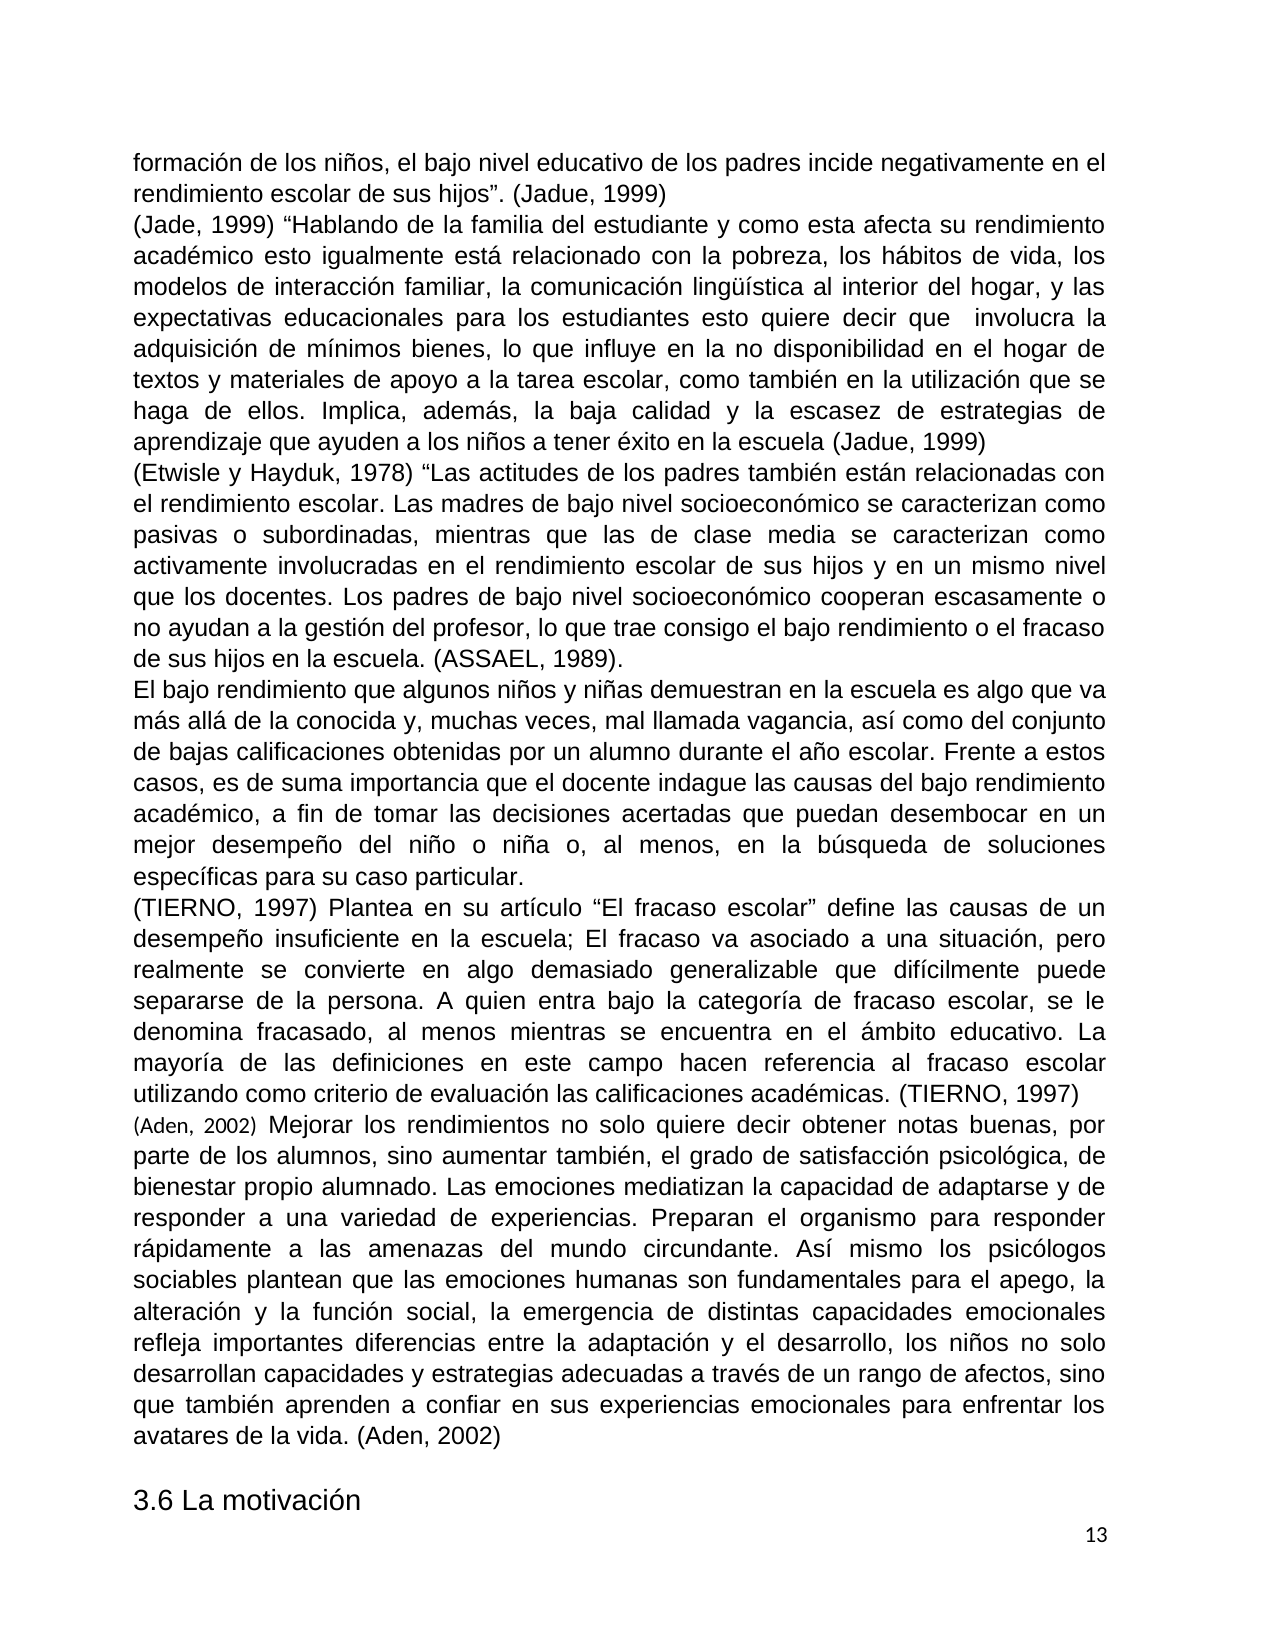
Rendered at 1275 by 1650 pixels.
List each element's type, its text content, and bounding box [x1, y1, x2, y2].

text 3.6 La motivación [133, 1483, 1107, 1516]
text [133, 148, 1107, 207]
text (Etwisle y Hayduk, 1978) “Las actitudes de los padres también están relacionadas con el rendimiento escolar. Las madres de bajo nivel socioeconómico se caracterizan como pasivas o subordinadas, mientras que las de clase media se caracterizan como activamente involucradas en el rendimiento escolar de sus hijos y en un mismo nivel que los docentes. Los padres de bajo nivel socioeconómico cooperan escasamente o no ayudan a la gestión del profesor, lo que trae consigo el bajo rendimiento o el fracaso de sus hijos en la escuela. . [133, 458, 1107, 673]
text (TIERNO, 1997) Plantea en su artículo “El fracaso escolar” define las causas de un desempeño insuficiente en la escuela; El fracaso va asociado a una situación, pero realmente se convierte en algo demasiado generalizable que difícilmente puede separarse de la persona. A quien entra bajo la categoría de fracaso escolar, se le denomina fracasado, al menos mientras se encuentra en el ámbito educativo. La mayoría de las definiciones en este campo hacen referencia al fracaso escolar utilizando como criterio de evaluación las calificaciones académicas. [133, 893, 1107, 1108]
text Mejorar los rendimientos no solo quiere decir obtener notas buenas, por parte de los alumnos, sino aumentar también, el grado de satisfacción psicológica, de bienestar propio alumnado. Las emociones mediatizan la capacidad de adaptarse y de responder a una variedad de experiencias. Preparan el organismo para responder rápidamente a las amenazas del mundo circundante. Así mismo los psicólogos sociables plantean que las emociones humanas son fundamentales para el apego, la alteración y la función social, la emergencia de distintas capacidades emocionales refleja importantes diferencias entre la adaptación y el desarrollo, los niños no solo desarrollan capacidades y estrategias adecuadas a través de un rango de afectos, sino que también aprenden a confiar en sus experiencias emocionales para enfrentar los avatares de la vida. [133, 1110, 1107, 1449]
text (Jade, 1999) “Hablando de la familia del estudiante y como esta afecta su rendimiento académico esto igualmente está relacionado con la pobreza, los hábitos de vida, los modelos de interacción familiar, la comunicación lingüística al interior del hogar, y las expectativas educacionales para los estudiantes esto quiere decir que involucra la adquisición de mínimos bienes, lo que influye en la no disponibilidad en el hogar de textos y materiales de apoyo a la tarea escolar, como también en la utilización que se haga de ellos. Implica, además, la baja calidad y la escasez de estrategias de aprendizaje que ayuden a los niños a tener éxito en la escuela [133, 210, 1107, 456]
text El bajo rendimiento que algunos niños y niñas demuestran en la escuela es algo que va más allá de la conocida y, muchas veces, mal llamada vagancia, así como del conjunto de bajas calificaciones obtenidas por un alumno durante el año escolar. Frente a estos casos, es de suma importancia que el docente indague las causas del bajo rendimiento académico, a fin de tomar las decisiones acertadas que puedan desembocar en un mejor desempeño del niño o niña o, al menos, en la búsqueda de soluciones específicas para su caso particular. [133, 675, 1107, 890]
